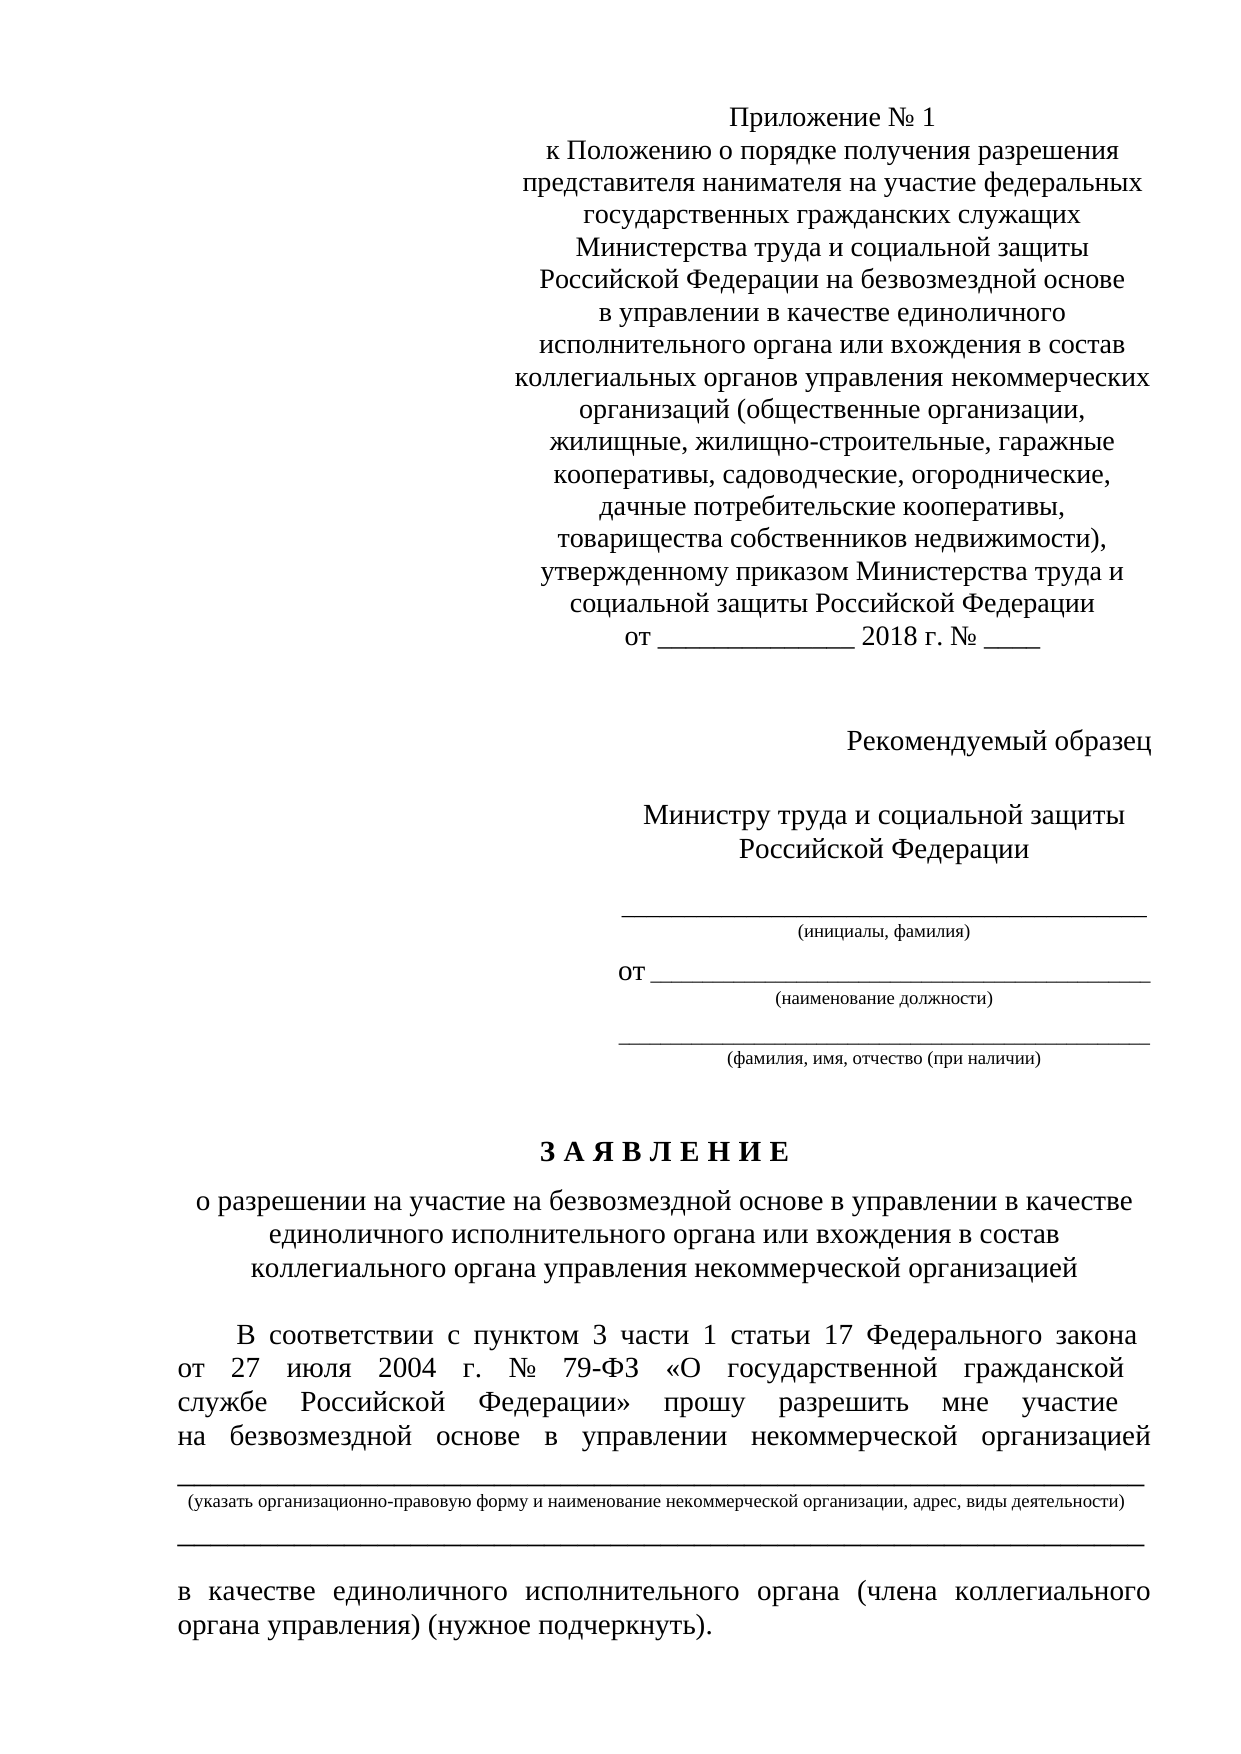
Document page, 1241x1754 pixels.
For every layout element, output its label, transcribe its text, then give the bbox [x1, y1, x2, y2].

text в качестве единоличного исполнительного органа (члена коллегиального органа управления) (нужное подчеркнуть). [177, 1573, 1152, 1641]
table_header Министру труда и социальной защиты Российской Федерации __________________________________________ (инициалы, фамилия) от ________________________________________________ (наименование должности) ___________________________________________________ (фамилия, имя, отчество (при наличии) [605, 797, 1163, 1068]
text (указать организационно-правовую форму и наименование некоммерческой организации, адрес, виды деятельности) [177, 1489, 1152, 1511]
text В соответствии с пунктом 3 части 1 статьи 17 Федерального закона от 27 июля 2004 г. № 79-ФЗ «О государственной гражданской службе Российской Федерации» прошу разрешить мне участие на безвозмездной основе в управлении некоммерческой организацией __________________________________________________________ [177, 1317, 1152, 1489]
text Заявление [177, 1134, 1152, 1168]
text __________________________________________________________ [177, 1511, 1152, 1549]
text Рекомендуемый образец [177, 723, 1152, 757]
text о разрешении на участие на безвозмездной основе в управлении в качестве единоличного исполнительного органа или вхождения в состав коллегиального органа управления некоммерческой организацией [177, 1183, 1152, 1283]
table_header Приложение № 1 к Положению о порядке получения разрешения представителя нанимателя на участие федеральных государственных гражданских служащих Министерства труда и социальной защиты Российской Федерации на безвозмездной основе в управлении в качестве единоличного исполнительного органа или вхождения в состав коллегиальных органов управления некоммерческих организаций (общественные организации, жилищные, жилищно-строительные, гаражные кооперативы, садоводческие, огороднические, дачные потребительские кооперативы, товарищества собственников недвижимости), утвержденному приказом Министерства труда и социальной защиты Российской Федерации от ______________ 2018 г. № ____ [502, 100, 1163, 651]
